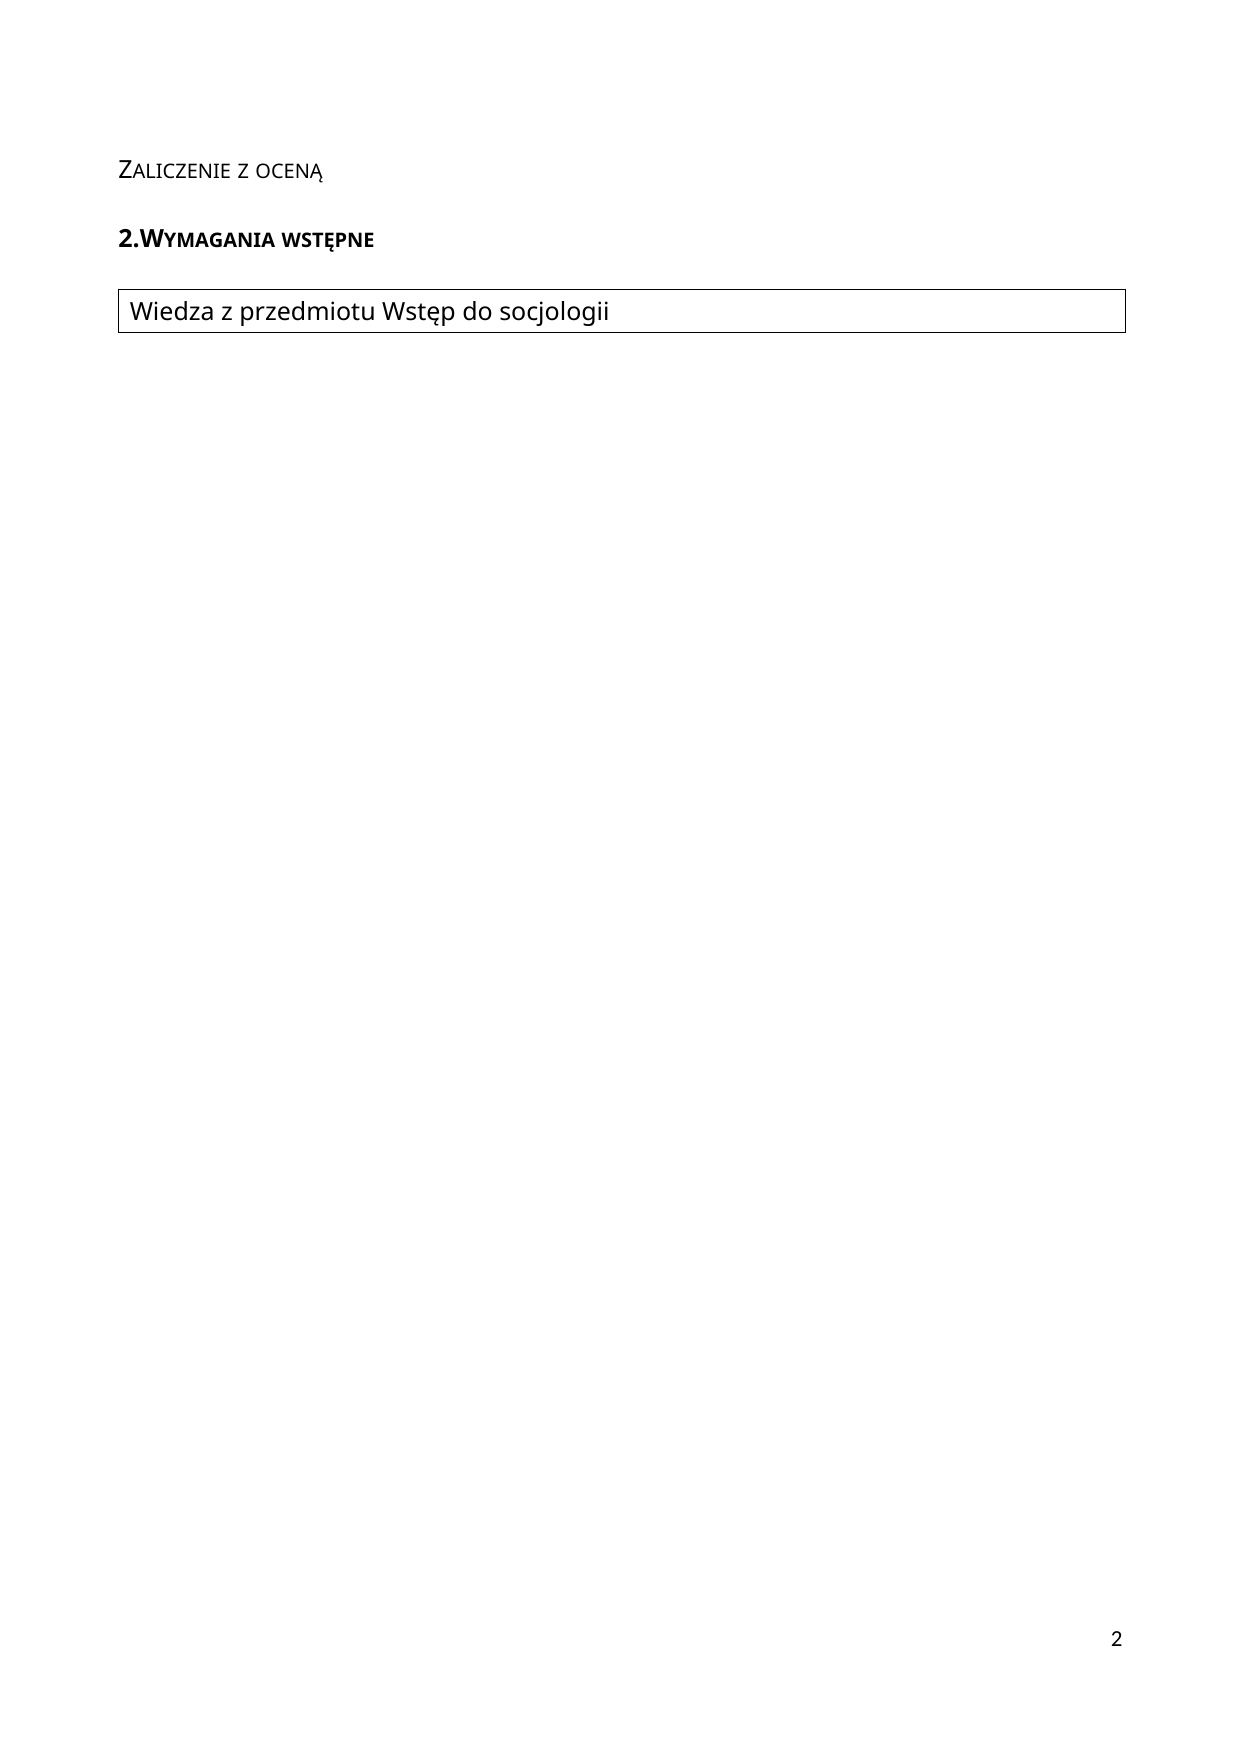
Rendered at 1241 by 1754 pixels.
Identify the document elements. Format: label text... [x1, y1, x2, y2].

text 2.Wymagania wstępne [118, 220, 1122, 254]
text Zaliczenie z oceną [118, 152, 1122, 186]
table_header Wiedza z przedmiotu Wstęp do socjologii [119, 290, 1125, 332]
